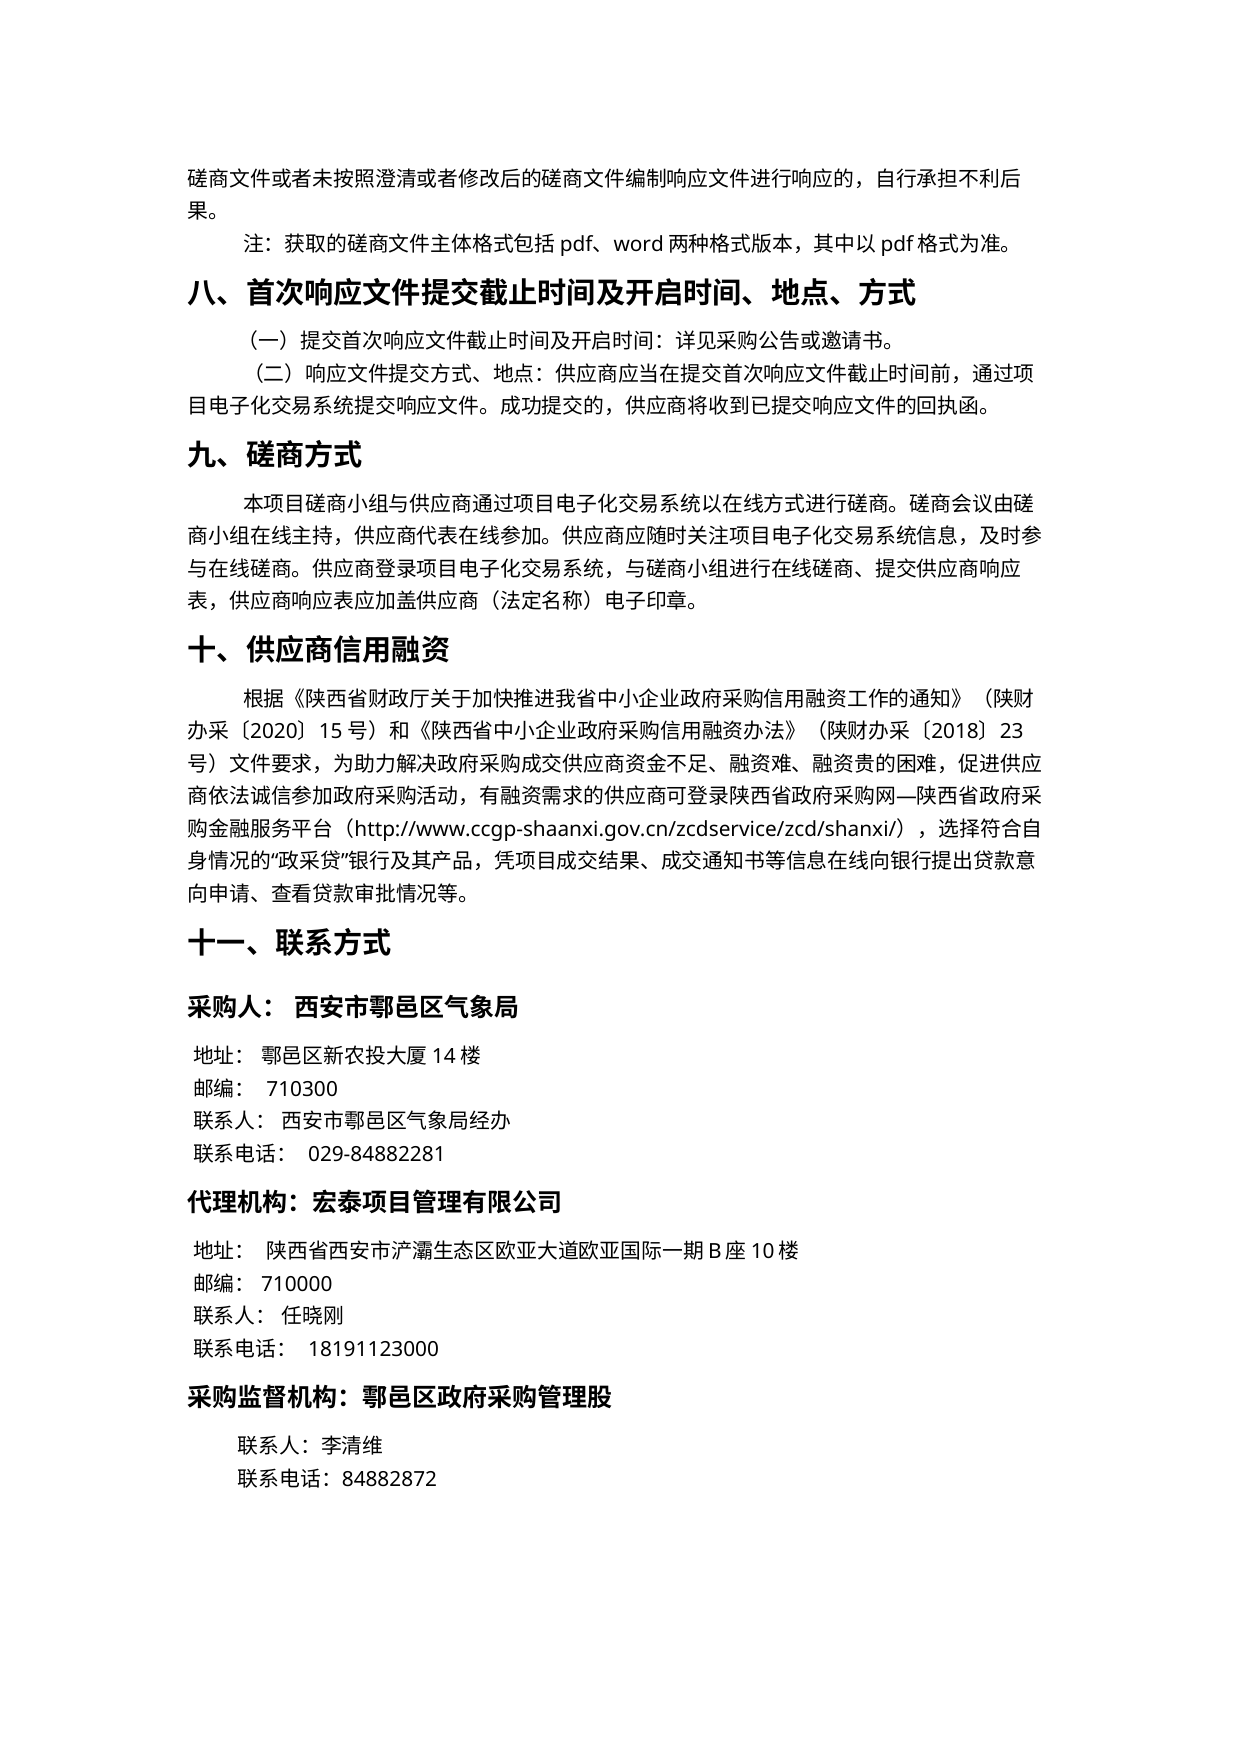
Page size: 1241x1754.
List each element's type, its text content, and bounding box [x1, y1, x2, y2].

text 联系人： 西安市鄠邑区气象局经办 [187, 1104, 1053, 1137]
text 根据《陕西省财政厅关于加快推进我省中小企业政府采购信用融资工作的通知》（陕财办采〔2020〕15 号）和《陕西省中小企业政府采购信用融资办法》（陕财办采〔2018〕23 号）文件要求，为助力解决政府采购成交供应商资金不足、融资难、融资贵的困难，促进供应商依法诚信参加政府采购活动，有融资需求的供应商可登录陕西省政府采购网—陕西省政府采购金融服务平台（http://www.ccgp-shaanxi.gov.cn/zcdservice/zcd/shanxi/），选择符合自身情况的“政采贷”银行及其产品，凭项目成交结果、成交通知书等信息在线向银行提出贷款意向申请、查看贷款审批情况等。 [187, 682, 1053, 909]
text 注：获取的磋商文件主体格式包括pdf、word两种格式版本，其中以pdf格式为准。 [187, 227, 1053, 259]
text 八、首次响应文件提交截止时间及开启时间、地点、方式 [187, 259, 1053, 324]
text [187, 162, 1053, 227]
text 邮编： 710300 [187, 1072, 1053, 1104]
text 联系人：李清维 [187, 1429, 1053, 1462]
text 地址： 鄠邑区新农投大厦14楼 [187, 1039, 1053, 1072]
text 联系电话： 18191123000 [187, 1332, 1053, 1364]
text （一）提交首次响应文件截止时间及开启时间：详见采购公告或邀请书。 [187, 324, 1053, 357]
text 联系人： 任晓刚 [187, 1299, 1053, 1332]
text 本项目磋商小组与供应商通过项目电子化交易系统以在线方式进行磋商。磋商会议由磋商小组在线主持，供应商代表在线参加。供应商应随时关注项目电子化交易系统信息，及时参与在线磋商。供应商登录项目电子化交易系统，与磋商小组进行在线磋商、提交供应商响应表，供应商响应表应加盖供应商（法定名称）电子印章。 [187, 487, 1053, 617]
text 采购人： 西安市鄠邑区气象局 [187, 974, 1053, 1039]
text 联系电话：84882872 [187, 1462, 1053, 1494]
text （二）响应文件提交方式、地点：供应商应当在提交首次响应文件截止时间前，通过项目电子化交易系统提交响应文件。成功提交的，供应商将收到已提交响应文件的回执函。 [187, 357, 1053, 422]
text 代理机构：宏泰项目管理有限公司 [187, 1169, 1053, 1234]
text 十、供应商信用融资 [187, 617, 1053, 682]
text 联系电话： 029-84882281 [187, 1137, 1053, 1169]
text 邮编： 710000 [187, 1267, 1053, 1299]
text 九、磋商方式 [187, 422, 1053, 487]
text 地址： 陕西省西安市浐灞生态区欧亚大道欧亚国际一期B座10楼 [187, 1234, 1053, 1267]
text 十一、联系方式 [187, 909, 1053, 974]
text 采购监督机构：鄠邑区政府采购管理股 [187, 1364, 1053, 1429]
